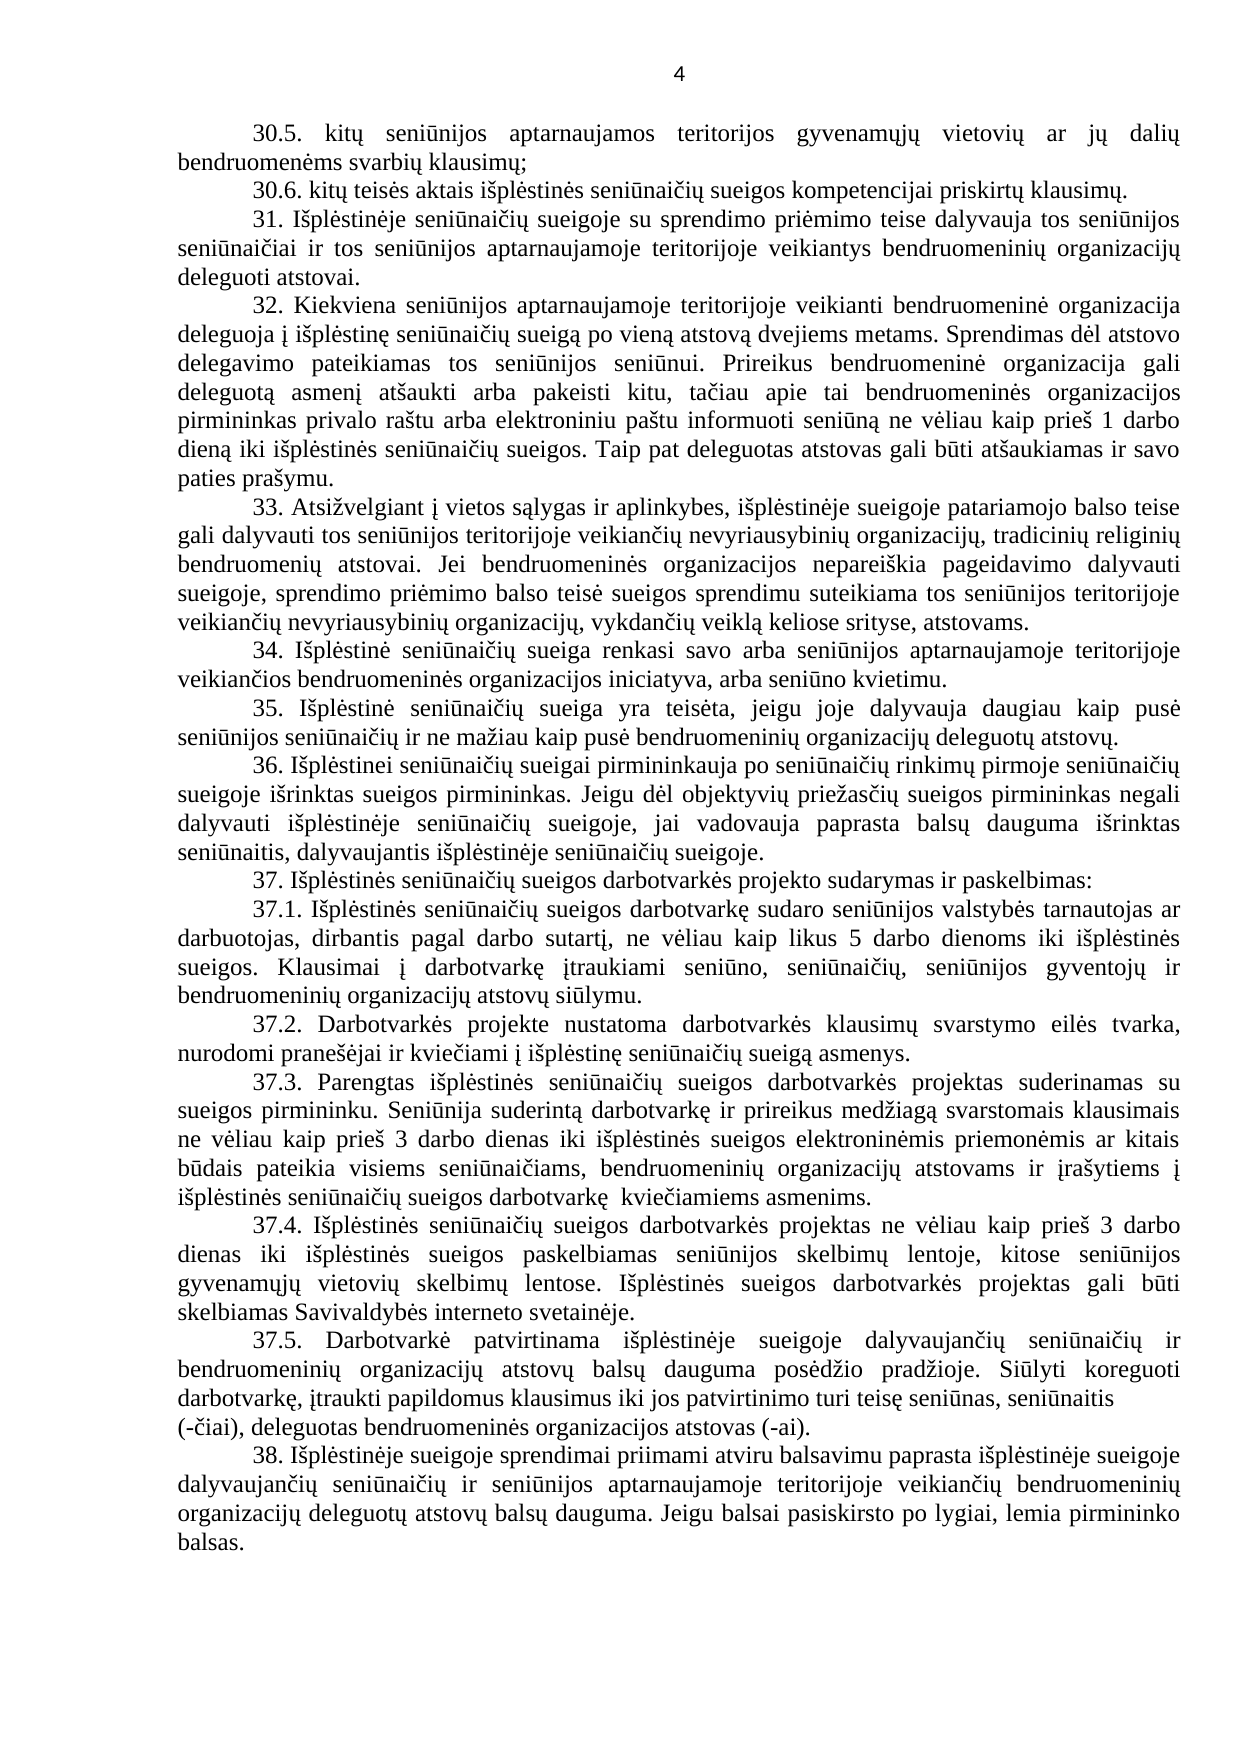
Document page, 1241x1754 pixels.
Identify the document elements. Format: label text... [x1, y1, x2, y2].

text 30.6. kitų teisės aktais išplėstinės seniūnaičių sueigos kompetencijai priskirtų klausimų. [177, 176, 1181, 204]
text 37.1. Išplėstinės seniūnaičių sueigos darbotvarkę sudaro seniūnijos valstybės tarnautojas ar darbuotojas, dirbantis pagal darbo sutartį, ne vėliau kaip likus 5 darbo dienoms iki išplėstinės sueigos. Klausimai į darbotvarkę įtraukiami seniūno, seniūnaičių, seniūnijos gyventojų ir bendruomeninių organizacijų atstovų siūlymu. [177, 894, 1181, 1009]
text 35. Išplėstinė seniūnaičių sueiga yra teisėta, jeigu joje dalyvauja daugiau kaip pusė seniūnijos seniūnaičių ir ne mažiau kaip pusė bendruomeninių organizacijų deleguotų atstovų. [177, 693, 1181, 751]
text 37.5. Darbotvarkė patvirtinama išplėstinėje sueigoje dalyvaujančių seniūnaičių ir bendruomeninių organizacijų atstovų balsų dauguma posėdžio pradžioje. Siūlyti koreguoti darbotvarkę, įtraukti papildomus klausimus iki jos patvirtinimo turi teisę seniūnas, seniūnaitis [177, 1326, 1181, 1412]
text 37.3. Parengtas išplėstinės seniūnaičių sueigos darbotvarkės projektas suderinamas su sueigos pirmininku. Seniūnija suderintą darbotvarkę ir prireikus medžiagą svarstomais klausimais ne vėliau kaip prieš 3 darbo dienas iki išplėstinės sueigos elektroninėmis priemonėmis ar kitais būdais pateikia visiems seniūnaičiams, bendruomeninių organizacijų atstovams ir įrašytiems į išplėstinės seniūnaičių sueigos darbotvarkę kviečiamiems asmenims. [177, 1067, 1181, 1211]
text 31. Išplėstinėje seniūnaičių sueigoje su sprendimo priėmimo teise dalyvauja tos seniūnijos seniūnaičiai ir tos seniūnijos aptarnaujamoje teritorijoje veikiantys bendruomeninių organizacijų deleguoti atstovai. [177, 204, 1181, 291]
text 37. Išplėstinės seniūnaičių sueigos darbotvarkės projekto sudarymas ir paskelbimas: [177, 866, 1181, 894]
text 36. Išplėstinei seniūnaičių sueigai pirmininkauja po seniūnaičių rinkimų pirmoje seniūnaičių sueigoje išrinktas sueigos pirmininkas. Jeigu dėl objektyvių priežasčių sueigos pirmininkas negali dalyvauti išplėstinėje seniūnaičių sueigoje, jai vadovauja paprasta balsų dauguma išrinktas seniūnaitis, dalyvaujantis išplėstinėje seniūnaičių sueigoje. [177, 751, 1181, 866]
text (-čiai), deleguotas bendruomeninės organizacijos atstovas (-ai). [177, 1412, 1181, 1441]
text 38. Išplėstinėje sueigoje sprendimai priimami atviru balsavimu paprasta išplėstinėje sueigoje dalyvaujančių seniūnaičių ir seniūnijos aptarnaujamoje teritorijoje veikiančių bendruomeninių organizacijų deleguotų atstovų balsų dauguma. Jeigu balsai pasiskirsto po lygiai, lemia pirmininko balsas. [177, 1441, 1181, 1556]
text 34. Išplėstinė seniūnaičių sueiga renkasi savo arba seniūnijos aptarnaujamoje teritorijoje veikiančios bendruomeninės organizacijos iniciatyva, arba seniūno kvietimu. [177, 636, 1181, 693]
text 37.4. Išplėstinės seniūnaičių sueigos darbotvarkės projektas ne vėliau kaip prieš 3 darbo dienas iki išplėstinės sueigos paskelbiamas seniūnijos skelbimų lentoje, kitose seniūnijos gyvenamųjų vietovių skelbimų lentose. Išplėstinės sueigos darbotvarkės projektas gali būti skelbiamas Savivaldybės interneto svetainėje. [177, 1211, 1181, 1326]
text 30.5. kitų seniūnijos aptarnaujamos teritorijos gyvenamųjų vietovių ar jų dalių bendruomenėms svarbių klausimų; [177, 118, 1181, 176]
text 33. Atsižvelgiant į vietos sąlygas ir aplinkybes, išplėstinėje sueigoje patariamojo balso teise gali dalyvauti tos seniūnijos teritorijoje veikiančių nevyriausybinių organizacijų, tradicinių religinių bendruomenių atstovai. Jei bendruomeninės organizacijos nepareiškia pageidavimo dalyvauti sueigoje, sprendimo priėmimo balso teisė sueigos sprendimu suteikiama tos seniūnijos teritorijoje veikiančių nevyriausybinių organizacijų, vykdančių veiklą keliose srityse, atstovams. [177, 492, 1181, 636]
text 32. Kiekviena seniūnijos aptarnaujamoje teritorijoje veikianti bendruomeninė organizacija deleguoja į išplėstinę seniūnaičių sueigą po vieną atstovą dvejiems metams. Sprendimas dėl atstovo delegavimo pateikiamas tos seniūnijos seniūnui. Prireikus bendruomeninė organizacija gali deleguotą asmenį atšaukti arba pakeisti kitu, tačiau apie tai bendruomeninės organizacijos pirmininkas privalo raštu arba elektroniniu paštu informuoti seniūną ne vėliau kaip prieš 1 darbo dieną iki išplėstinės seniūnaičių sueigos. Taip pat deleguotas atstovas gali būti atšaukiamas ir savo paties prašymu. [177, 291, 1181, 492]
text 37.2. Darbotvarkės projekte nustatoma darbotvarkės klausimų svarstymo eilės tvarka, nurodomi pranešėjai ir kviečiami į išplėstinę seniūnaičių sueigą asmenys. [177, 1009, 1181, 1067]
